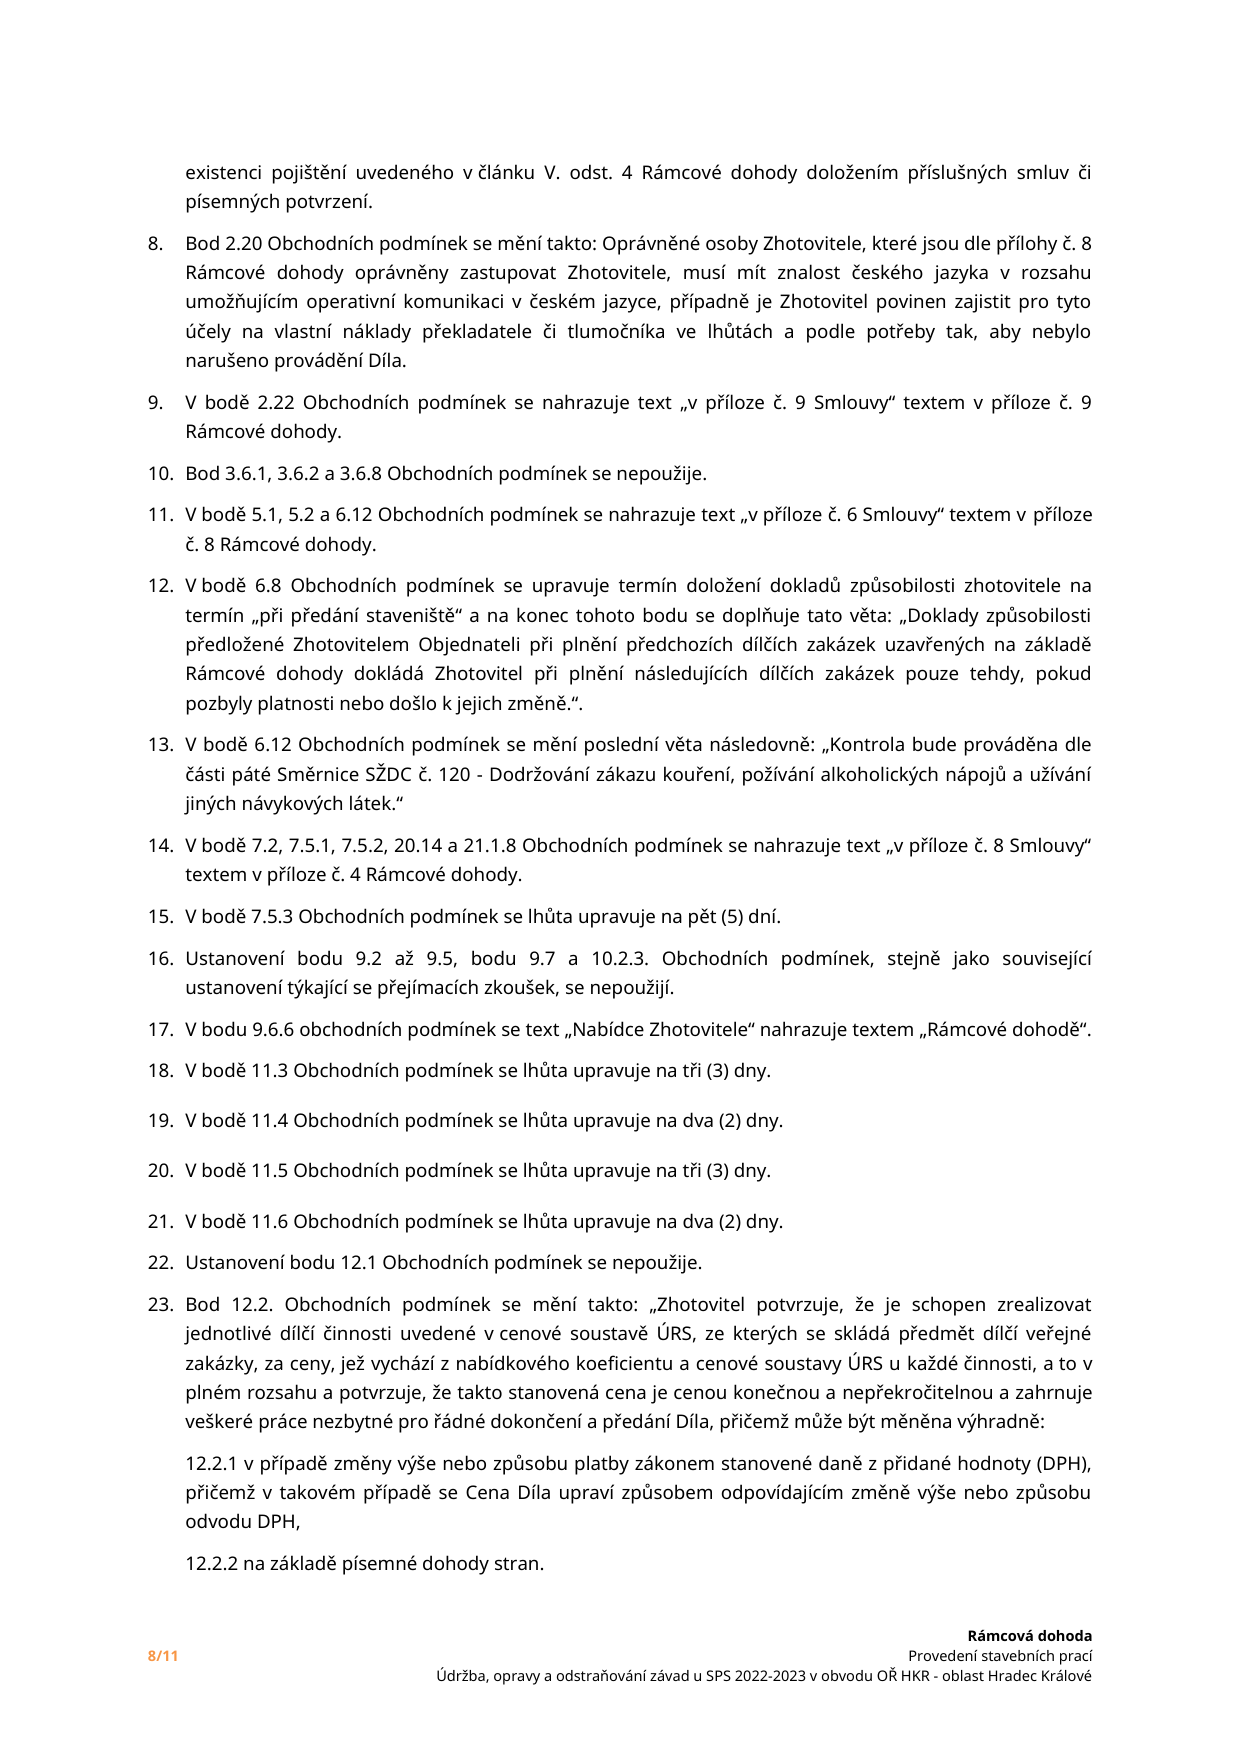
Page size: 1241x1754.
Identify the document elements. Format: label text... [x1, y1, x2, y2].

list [148, 159, 1093, 214]
list V bodě 11.4 Obchodních podmínek se lhůta upravuje na dva (2) dny. [148, 1108, 1093, 1133]
list V bodě 2.22 Obchodních podmínek se nahrazuje text „v příloze č. 9 Smlouvy“ textem v příloze č. 9 Rámcové dohody. [148, 389, 1093, 444]
text 12.2.2 na základě písemné dohody stran. [185, 1551, 1093, 1576]
text 12.2.1 v případě změny výše nebo způsobu platby zákonem stanovené daně z přidané hodnoty (DPH), přičemž v takovém případě se Cena Díla upraví způsobem odpovídajícím změně výše nebo způsobu odvodu DPH, [185, 1450, 1093, 1534]
list V bodě 7.5.3 Obchodních podmínek se lhůta upravuje na pět (5) dní. [148, 903, 1093, 928]
list Ustanovení bodu 9.2 až 9.5, bodu 9.7 a 10.2.3. Obchodních podmínek, stejně jako související ustanovení týkající se přejímacích zkoušek, se nepoužijí. [148, 945, 1093, 999]
list V bodě 11.5 Obchodních podmínek se lhůta upravuje na tři (3) dny. [148, 1158, 1093, 1183]
list Ustanovení bodu 12.1 Obchodních podmínek se nepoužije. [148, 1250, 1093, 1275]
list Bod 2.20 Obchodních podmínek se mění takto: Oprávněné osoby Zhotovitele, které jsou dle přílohy č. 8 Rámcové dohody oprávněny zastupovat Zhotovitele, musí mít znalost českého jazyka v rozsahu umožňujícím operativní komunikaci v českém jazyce, případně je Zhotovitel povinen zajistit pro tyto účely na vlastní náklady překladatele či tlumočníka ve lhůtách a podle potřeby tak, aby nebylo narušeno provádění Díla. [148, 230, 1093, 373]
list V bodu 9.6.6 obchodních podmínek se text „Nabídce Zhotovitele“ nahrazuje textem „Rámcové dohodě“. [148, 1016, 1093, 1041]
list V bodě 11.3 Obchodních podmínek se lhůta upravuje na tři (3) dny. [148, 1058, 1093, 1083]
list V bodě 11.6 Obchodních podmínek se lhůta upravuje na dva (2) dny. [148, 1208, 1093, 1233]
list V bodě 6.12 Obchodních podmínek se mění poslední věta následovně: „Kontrola bude prováděna dle části páté Směrnice SŽDC č. 120 - Dodržování zákazu kouření, požívání alkoholických nápojů a užívání jiných návykových látek.“ [148, 732, 1093, 816]
list V bodě 7.2, 7.5.1, 7.5.2, 20.14 a 21.1.8 Obchodních podmínek se nahrazuje text „v příloze č. 8 Smlouvy“ textem v příloze č. 4 Rámcové dohody. [148, 832, 1093, 887]
list V bodě 6.8 Obchodních podmínek se upravuje termín doložení dokladů způsobilosti zhotovitele na termín „při předání staveniště“ a na konec tohoto bodu se doplňuje tato věta: „Doklady způsobilosti předložené Zhotovitelem Objednateli při plnění předchozích dílčích zakázek uzavřených na základě Rámcové dohody dokládá Zhotovitel při plnění následujících dílčích zakázek pouze tehdy, pokud pozbyly platnosti nebo došlo k jejich změně.“. [148, 573, 1093, 715]
list Bod 3.6.1, 3.6.2 a 3.6.8 Obchodních podmínek se nepoužije. [148, 460, 1093, 486]
list V bodě 5.1, 5.2 a 6.12 Obchodních podmínek se nahrazuje text „v příloze č. 6 Smlouvy“ textem v příloze č. 8 Rámcové dohody. [148, 502, 1093, 557]
list Bod 12.2. Obchodních podmínek se mění takto: „Zhotovitel potvrzuje, že je schopen zrealizovat jednotlivé dílčí činnosti uvedené v cenové soustavě ÚRS, ze kterých se skládá předmět dílčí veřejné zakázky, za ceny, jež vychází z nabídkového koeficientu a cenové soustavy ÚRS u každé činnosti, a to v plném rozsahu a potvrzuje, že takto stanovená cena je cenou konečnou a nepřekročitelnou a zahrnuje veškeré práce nezbytné pro řádné dokončení a předání Díla, přičemž může být měněna výhradně: [148, 1291, 1093, 1434]
